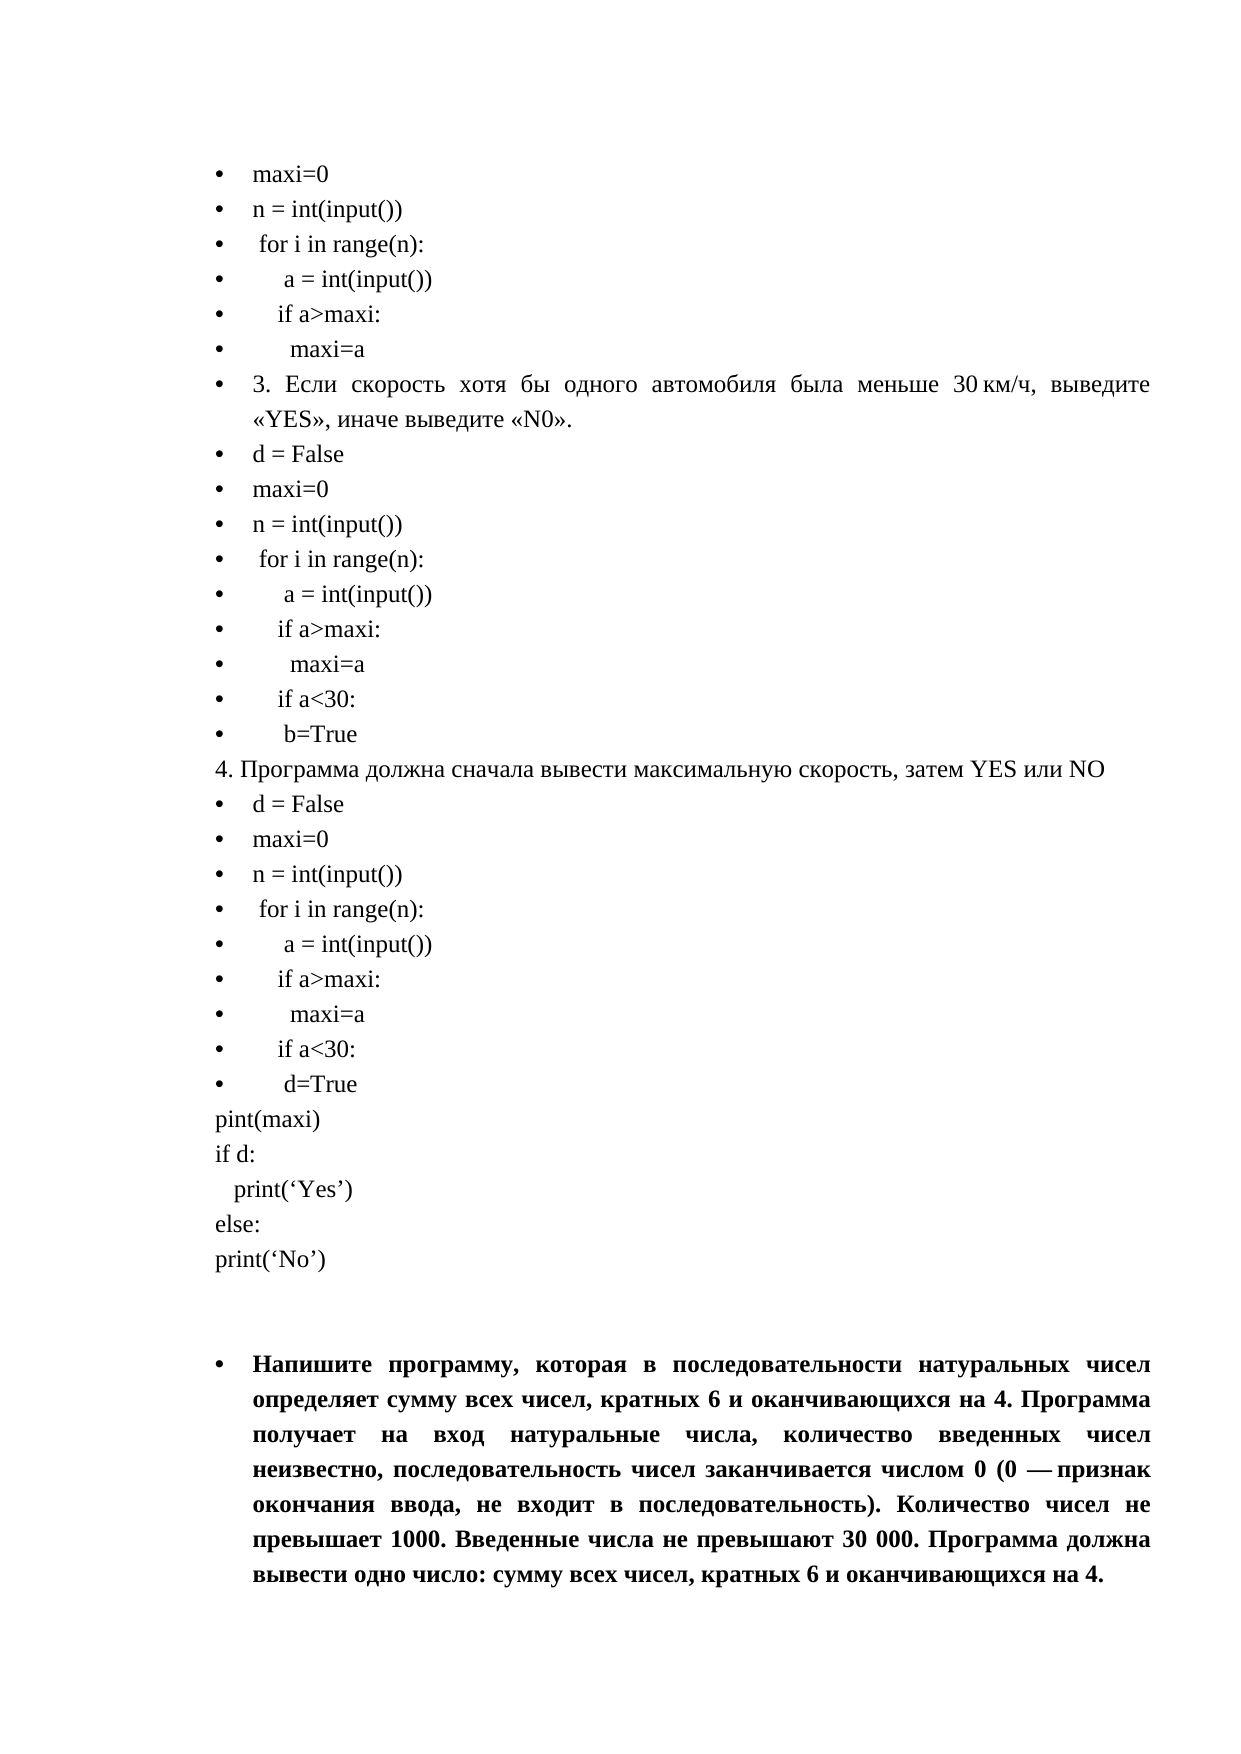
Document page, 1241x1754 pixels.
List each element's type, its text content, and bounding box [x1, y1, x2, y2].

list a = int(input()) [215, 923, 1152, 958]
list maxi=a [215, 643, 1152, 678]
text else: [215, 1203, 1152, 1238]
list d = False [215, 783, 1152, 818]
list n = int(input()) [215, 503, 1152, 538]
list a = int(input()) [215, 258, 1152, 293]
text 4. Программа должна сначала вывести максимальную скорость, затем YES или NO [215, 748, 1152, 783]
list for i in range(n): [215, 223, 1152, 258]
list for i in range(n): [215, 538, 1152, 573]
list if a>maxi: [215, 958, 1152, 993]
list 3. Если скорость хотя бы одного автомобиля была меньше 30 км/ч, выведите «YES», иначе выведите «N0». [215, 363, 1152, 433]
text print(‘No’) [215, 1238, 1152, 1273]
list maxi=0 [215, 468, 1152, 503]
list d = False [215, 433, 1152, 468]
list maxi=a [215, 328, 1152, 363]
list if a>maxi: [215, 608, 1152, 643]
list if a>maxi: [215, 293, 1152, 328]
list Напишите программу, которая в последовательности натуральных чисел определяет сумму всех чисел, кратных 6 и оканчивающихся на 4. Программа получает на вход натуральные числа, количество введенных чисел неизвестно, последовательность чисел заканчивается числом 0 (0 — признак окончания ввода, не входит в последовательность). Количество чисел не превышает 1000. Введенные числа не превышают 30 000. Программа должна вывести одно число: сумму всех чисел, кратных 6 и оканчивающихся на 4. [215, 1343, 1152, 1588]
list for i in range(n): [215, 888, 1152, 923]
list maxi=0 [215, 818, 1152, 853]
list maxi=a [215, 993, 1152, 1028]
text pint(maxi) [215, 1098, 1152, 1133]
list if a<30: [215, 1028, 1152, 1063]
list maxi=0 [215, 153, 1152, 188]
list n = int(input()) [215, 853, 1152, 888]
list d=True [215, 1063, 1152, 1098]
list n = int(input()) [215, 188, 1152, 223]
list b=True [215, 713, 1152, 748]
list a = int(input()) [215, 573, 1152, 608]
text if d: [215, 1133, 1152, 1168]
list if a<30: [215, 678, 1152, 713]
text print(‘Yes’) [215, 1168, 1152, 1203]
